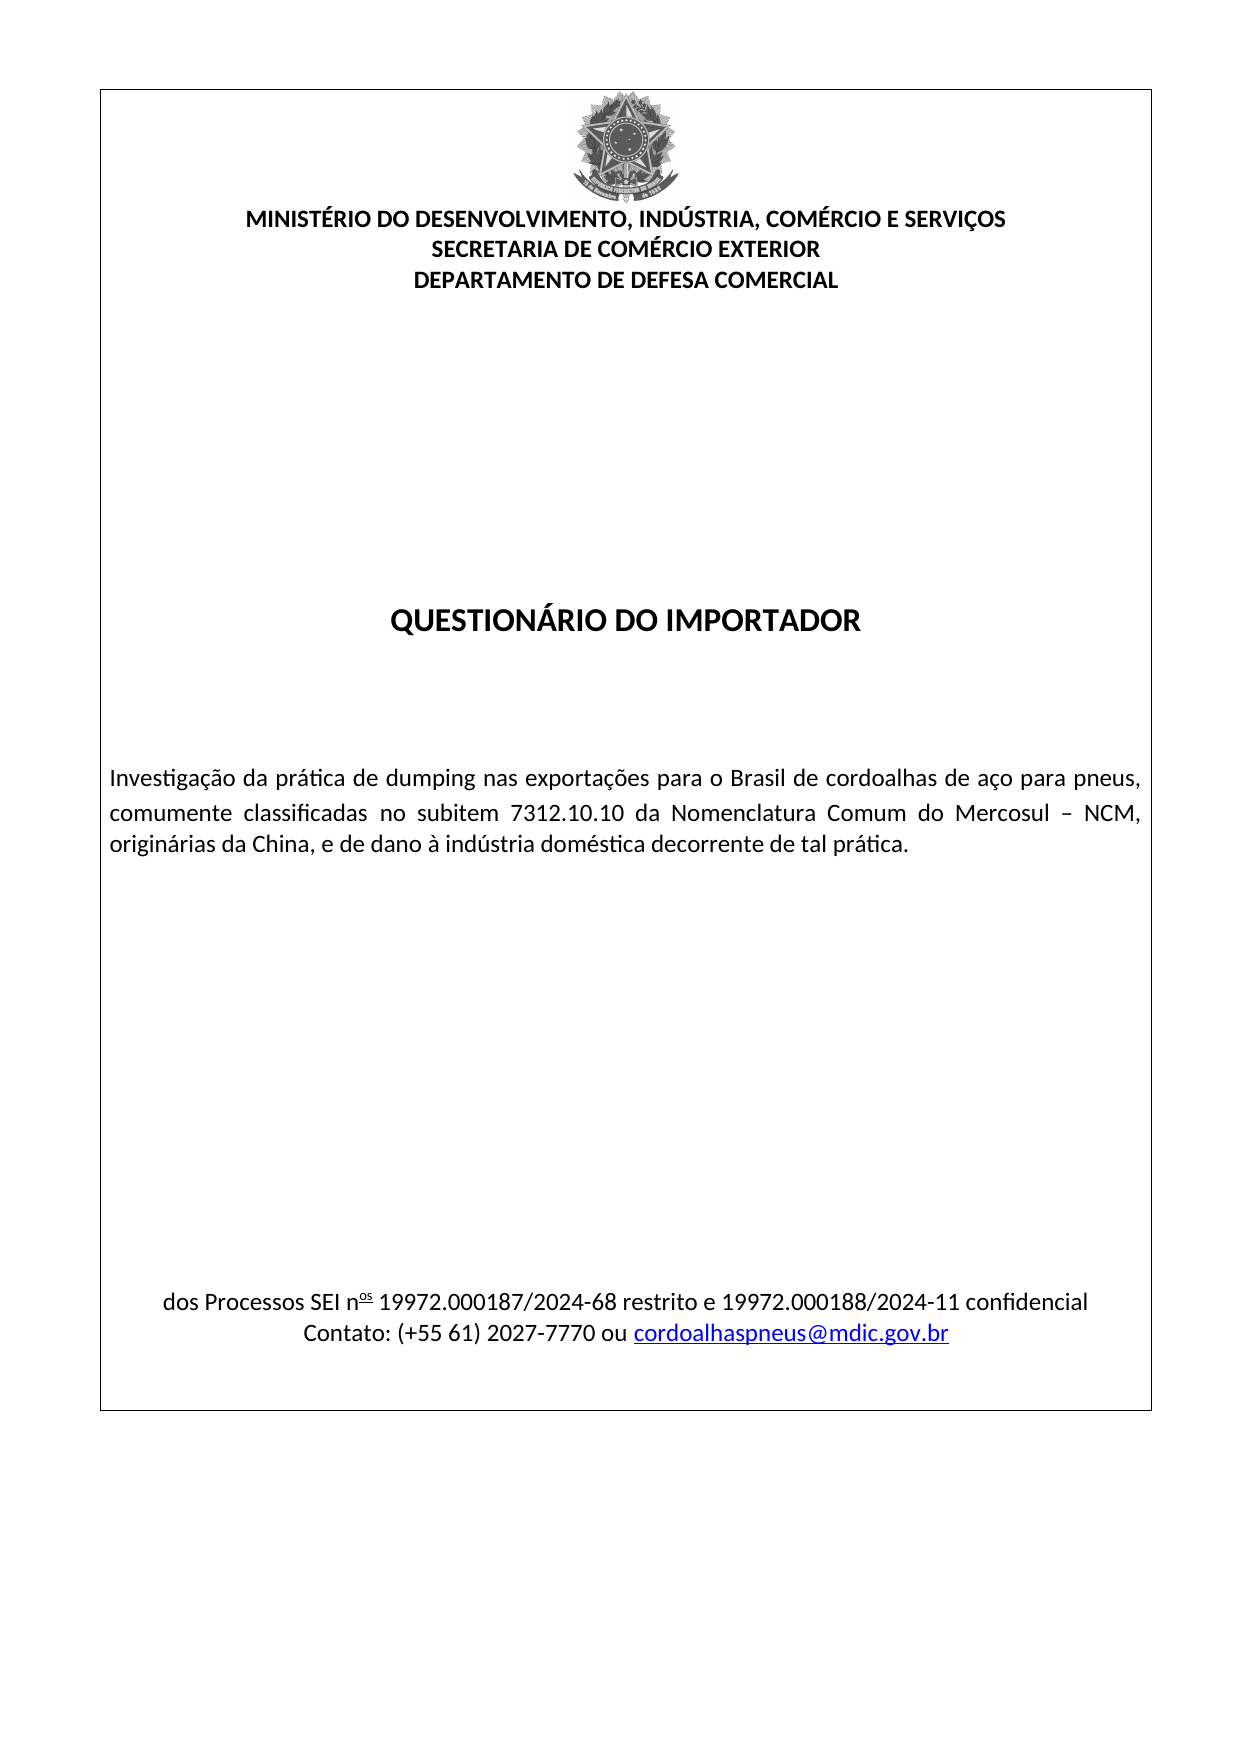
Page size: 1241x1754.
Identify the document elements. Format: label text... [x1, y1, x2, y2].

text Investigação da prática de dumping nas exportações para o Brasil de cordoalhas de aço para pneus, comumente classificadas no subitem 7312.10.10 da Nomenclatura Comum do Mercosul – NCM, originárias da China, e de dano à indústria doméstica decorrente de tal prática. [101, 759, 1151, 859]
text MINISTÉRIO DO DESENVOLVIMENTO, INDÚSTRIA, COMÉRCIO E SERVIÇOS [101, 199, 1151, 230]
text Contato: (+55 61) 2027-7770 ou cordoalhaspneus@mdic.gov.br [101, 1314, 1151, 1347]
text SECRETARIA DE COMÉRCIO EXTERIOR [101, 230, 1151, 261]
text QUESTIONÁRIO DO IMPORTADOR [101, 596, 1151, 640]
text DEPARTAMENTO DE DEFESA COMERCIAL [101, 261, 1151, 294]
text dos Processos SEI nos 19972.000187/2024-68 restrito e 19972.000188/2024-11 confidencial [101, 1283, 1151, 1314]
